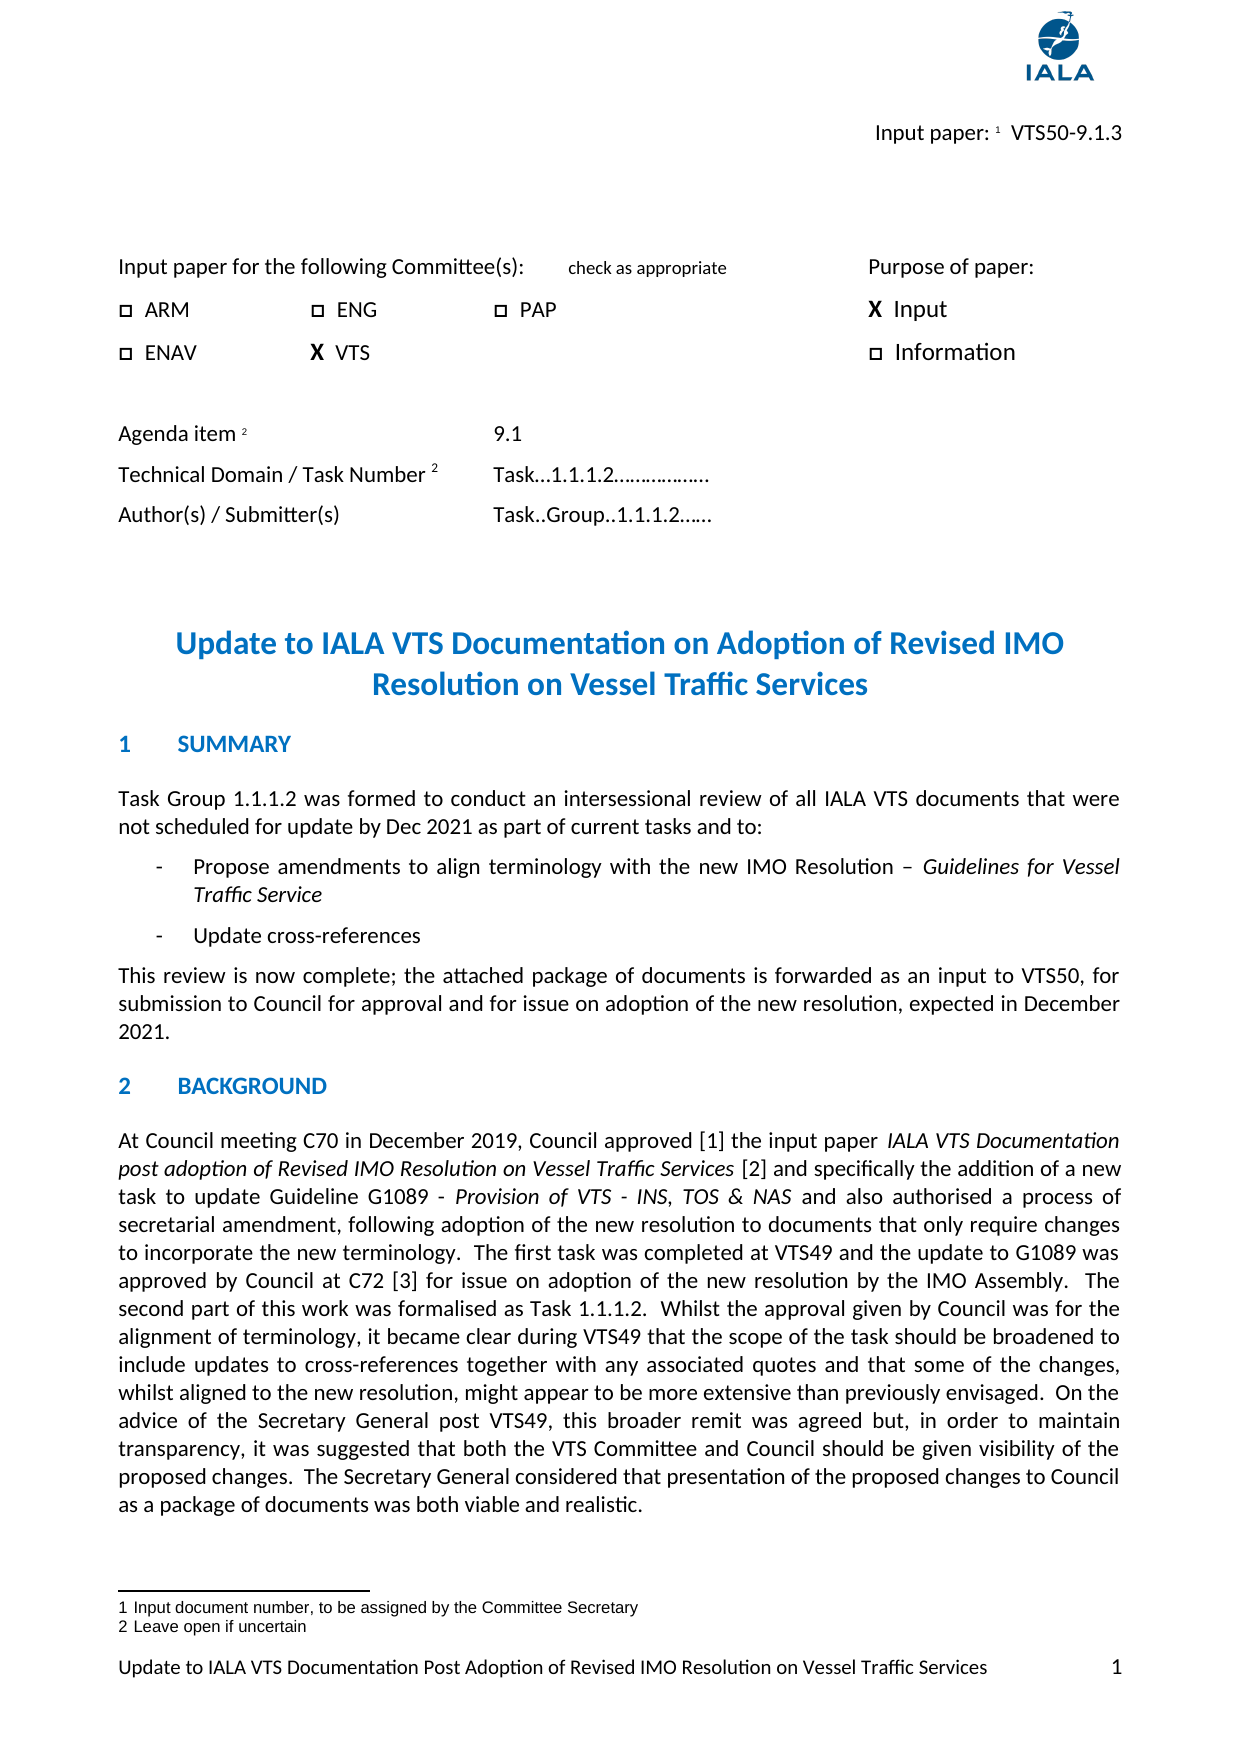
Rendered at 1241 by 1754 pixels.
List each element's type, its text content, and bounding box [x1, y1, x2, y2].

title Update to IALA VTS Documentation on Adoption of Revised IMO Resolution on Vessel Traffic Services [118, 622, 1122, 703]
text At Council meeting C70 in December 2019, Council approved [1] the input paper IALA VTS Documentation post adoption of Revised IMO Resolution on Vessel Traffic Services [2] and specifically the addition of a new task to update Guideline G1089 - Provision of VTS - INS, TOS & NAS and also authorised a process of secretarial amendment, following adoption of the new resolution to documents that only require changes to incorporate the new terminology. The first task was completed at VTS49 and the update to G1089 was approved by Council at C72 [3] for issue on adoption of the new resolution by the IMO Assembly. The second part of this work was formalised as Task 1.1.1.2. Whilst the approval given by Council was for the alignment of terminology, it became clear during VTS49 that the scope of the task should be broadened to include updates to cross-references together with any associated quotes and that some of the changes, whilst aligned to the new resolution, might appear to be more extensive than previously envisaged. On the advice of the Secretary General post VTS49, this broader remit was agreed but, in order to maintain transparency, it was suggested that both the VTS Committee and Council should be given visibility of the proposed changes. The Secretary General considered that presentation of the proposed changes to Council as a package of documents was both viable and realistic. [118, 1126, 1122, 1518]
text Task Group 1.1.1.2 was formed to conduct an intersessional review of all IALA VTS documents that were not scheduled for update by Dec 2021 as part of current tasks and to: [118, 784, 1122, 840]
list Propose amendments to align terminology with the new IMO Resolution – Guidelines for Vessel Traffic Service [156, 852, 1122, 908]
text □ ENAV X VTS □ Information [118, 336, 1122, 366]
text Author(s) / Submitter(s) Task..Group..1.1.1.2…… [118, 500, 1122, 528]
text □ ARM □ ENG □ PAP X Input [118, 293, 1122, 323]
subtitle Summary [118, 728, 1122, 759]
text Technical Domain / Task Number 2 Task…1.1.1.2……………… [118, 460, 1122, 488]
picture [1011, 3, 1106, 96]
list Update cross-references [156, 921, 1122, 949]
text Input paper for the following Committee(s): check as appropriate Purpose of paper: [118, 252, 1122, 280]
text This review is now complete; the attached package of documents is forwarded as an input to VTS50, for submission to Council for approval and for issue on adoption of the new resolution, expected in December 2021. [118, 961, 1122, 1046]
text Agenda item 9.1 [118, 419, 1122, 447]
subtitle Background [118, 1071, 1122, 1101]
text Input paper: VTS50-9.1.3 [118, 118, 1122, 146]
